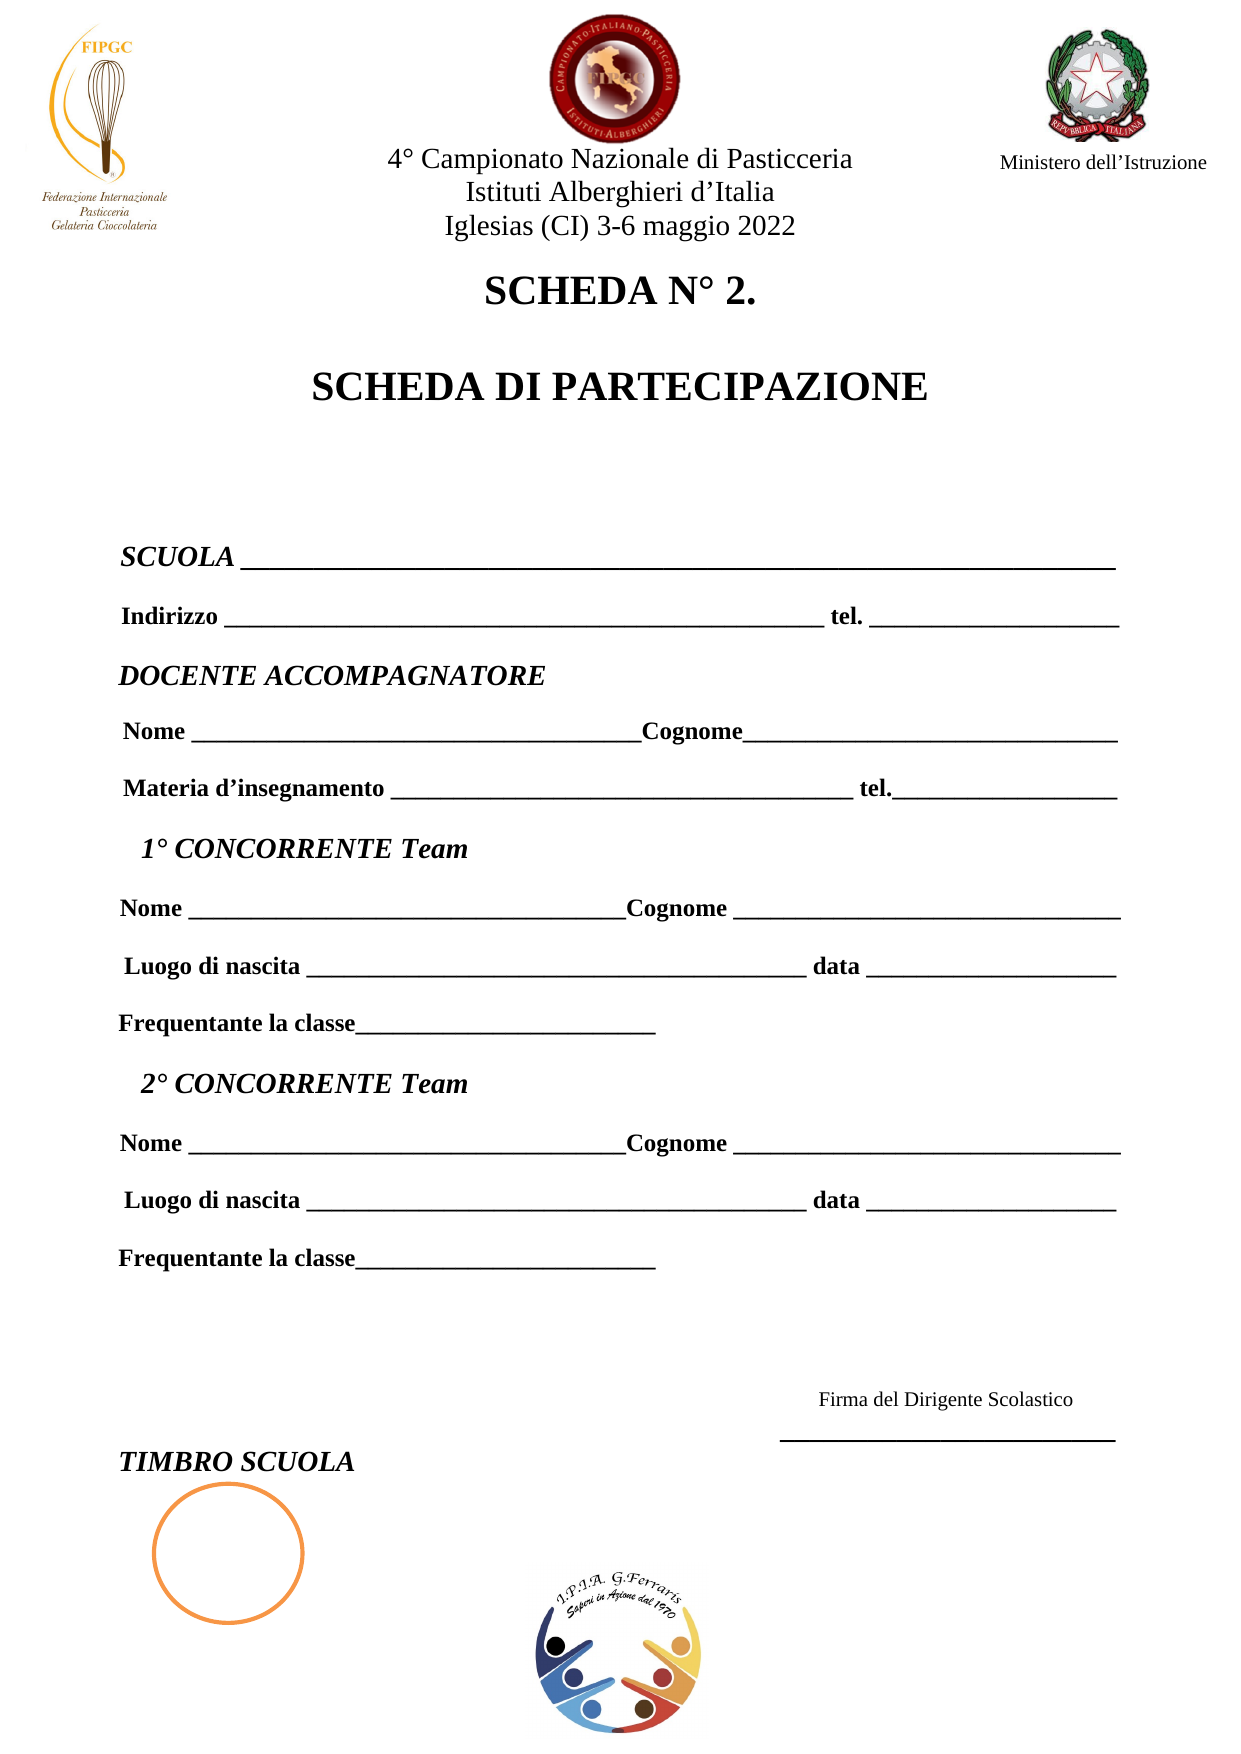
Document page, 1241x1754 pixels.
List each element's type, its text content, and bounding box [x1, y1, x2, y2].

text Nome ___________________________________Cognome _______________________________ [118, 1128, 1122, 1157]
text SCHEDA N° 2. [118, 266, 1122, 313]
picture [525, 1562, 710, 1739]
text _______________________ [118, 1411, 1122, 1444]
text Nome ____________________________________Cognome______________________________ [118, 716, 1122, 745]
text Luogo di nascita ________________________________________ data ____________________ [118, 1186, 1122, 1214]
text Firma del Dirigente Scolastico [782, 1387, 1122, 1411]
text Indirizzo ________________________________________________ tel. ____________________ [118, 601, 1122, 630]
text 2° CONCORRENTE Team [118, 1066, 1122, 1099]
text Frequentante la classe________________________ [118, 1008, 1122, 1037]
text Frequentante la classe________________________ [118, 1243, 1122, 1272]
picture [548, 13, 682, 146]
text TIMBRO SCUOLA [118, 1444, 1122, 1478]
text SCHEDA DI PARTECIPAZIONE [118, 361, 1122, 409]
picture [1044, 27, 1151, 142]
text Luogo di nascita ________________________________________ data ____________________ [118, 951, 1122, 979]
text Nome ___________________________________Cognome _______________________________ [118, 893, 1122, 922]
text SCUOLA ____________________________________________________________ [118, 539, 1122, 572]
text Materia d’insegnamento _____________________________________ tel.__________________ [118, 773, 1122, 802]
picture [25, 14, 186, 240]
text 1° CONCORRENTE Team [118, 831, 1122, 864]
text DOCENTE ACCOMPAGNATORE [118, 658, 1122, 692]
